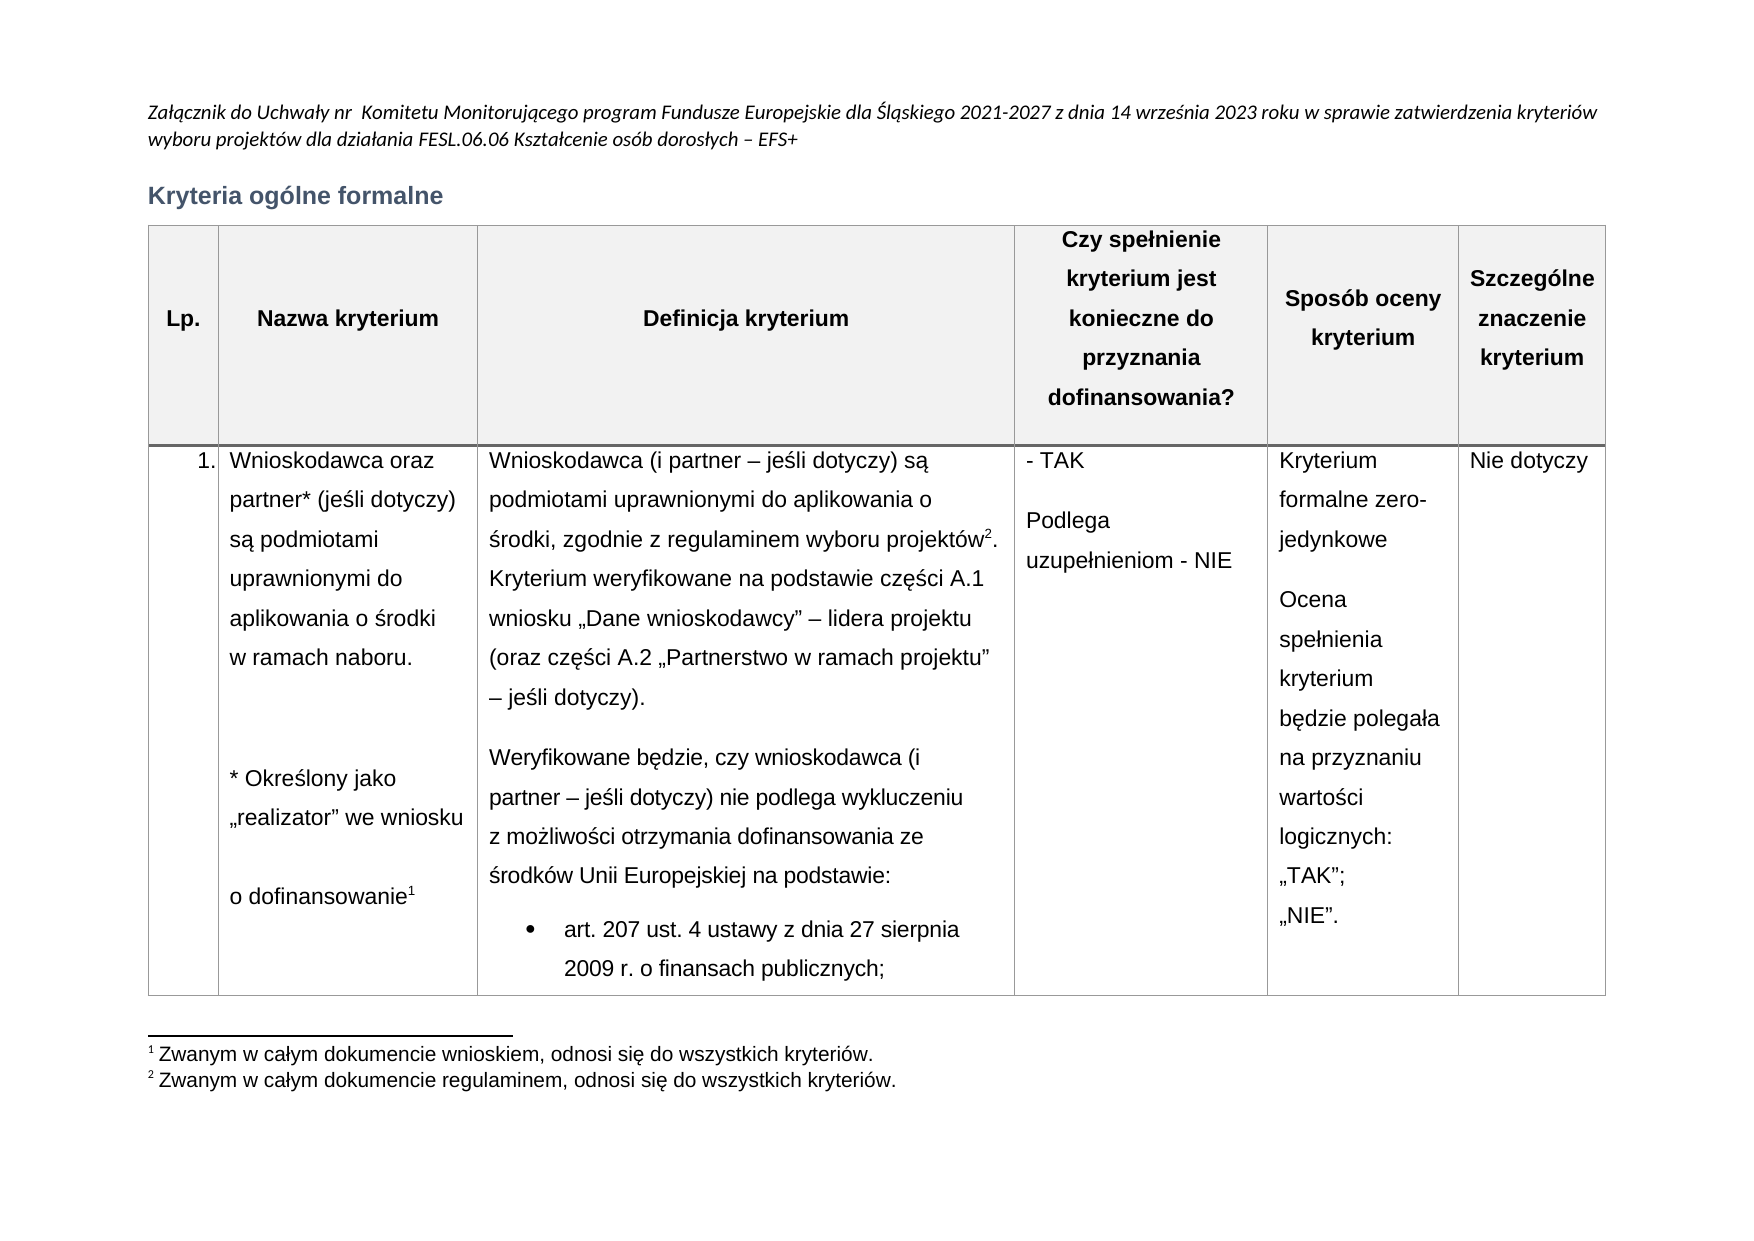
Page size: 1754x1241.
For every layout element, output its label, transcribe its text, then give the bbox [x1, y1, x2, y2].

table_header Szczególne znaczenie kryterium [1459, 226, 1605, 444]
table_cell - TAK Podlega uzupełnieniom - NIE [1015, 447, 1267, 994]
table_header Nazwa kryterium [219, 226, 477, 444]
table_header Definicja kryterium [478, 226, 1014, 444]
table_cell [149, 447, 218, 994]
table_header Lp. [149, 226, 218, 444]
table_header Sposób oceny kryterium [1268, 226, 1458, 444]
table_cell Nie dotyczy [1459, 447, 1605, 994]
table_cell Kryterium formalne zero-jedynkowe Ocena spełnienia kryterium będzie polegała na przyznaniu wartości logicznych: „TAK”; „NIE”. [1268, 447, 1458, 994]
subtitle Kryteria ogólne formalne [148, 181, 1606, 210]
table_header Czy spełnienie kryterium jest konieczne do przyznania dofinansowania? [1015, 226, 1267, 444]
